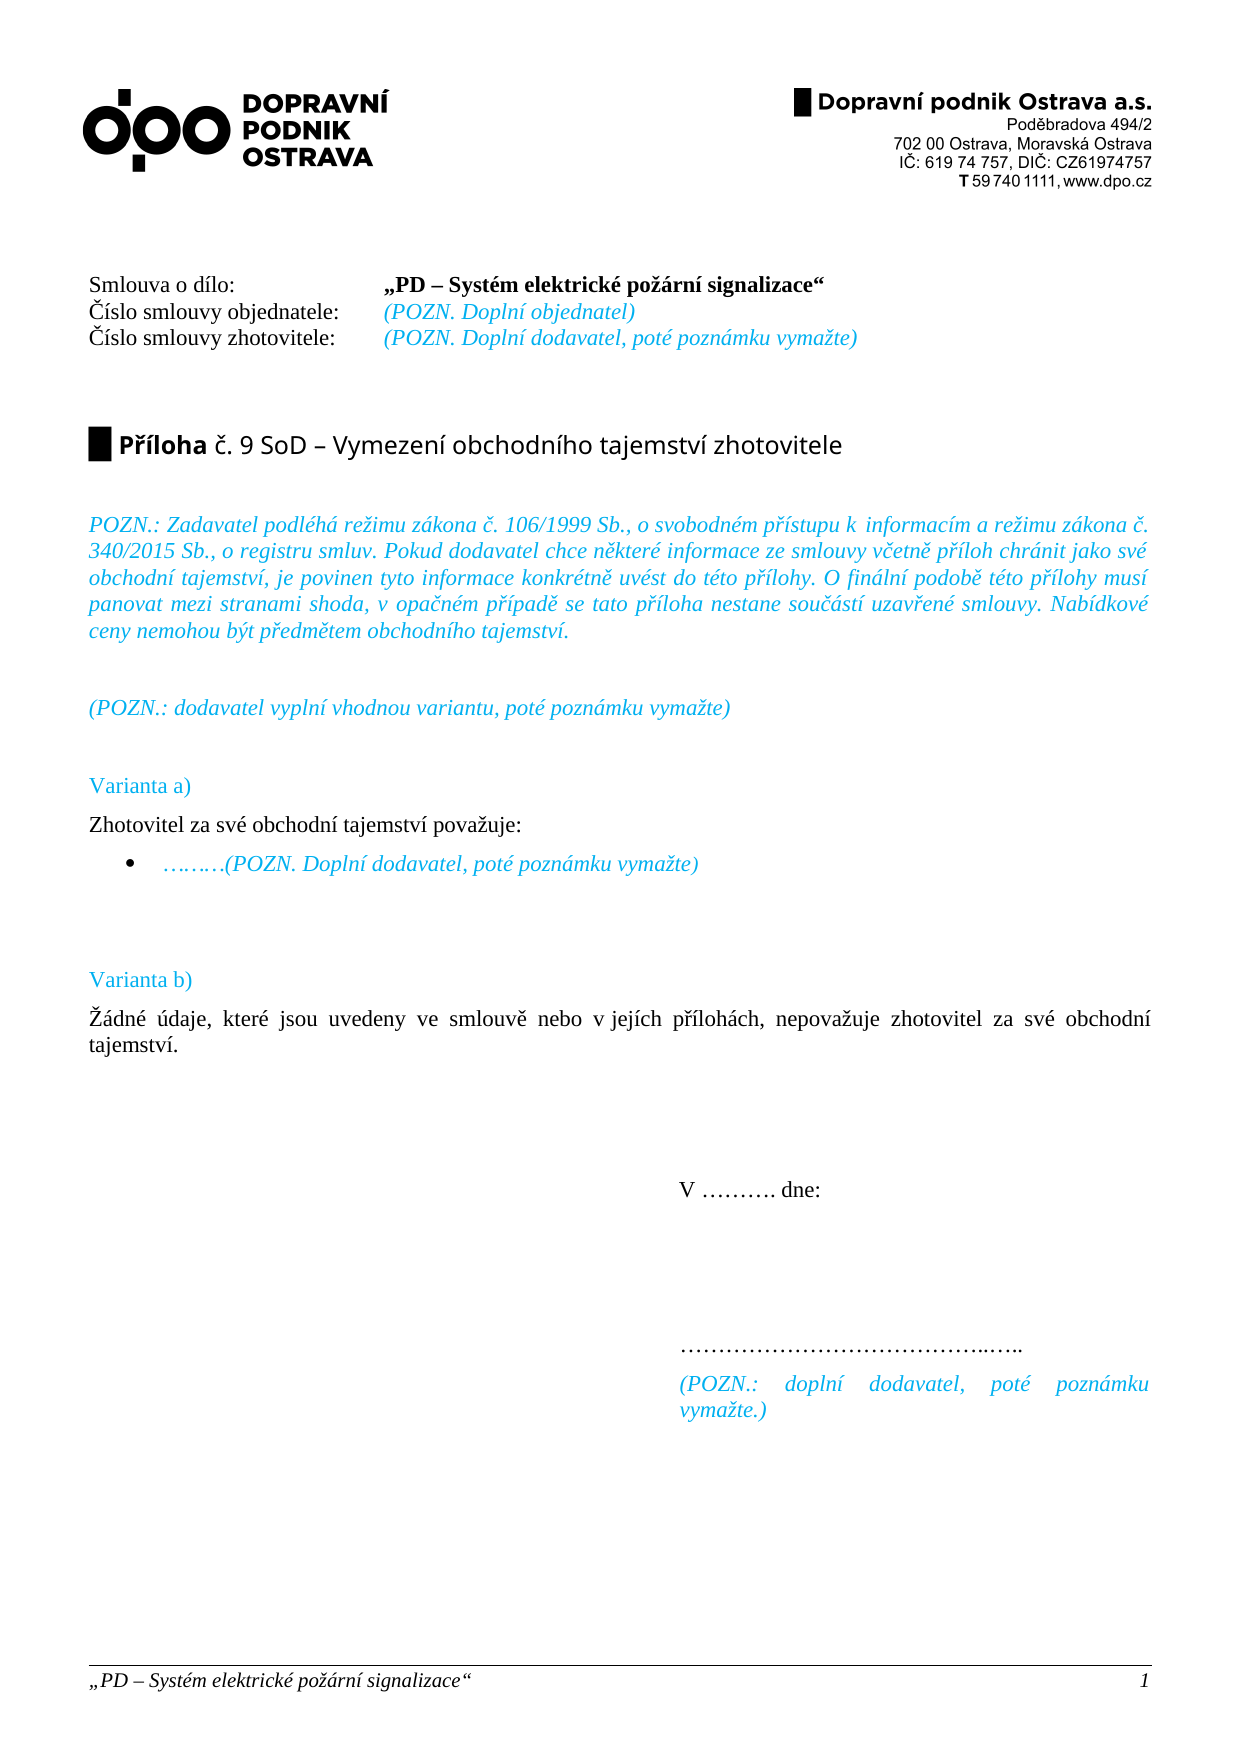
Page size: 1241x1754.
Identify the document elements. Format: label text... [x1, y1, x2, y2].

list ………(POZN. Doplní dodavatel, poté poznámku vymažte) [126, 850, 1152, 876]
subtitle Příloha č. 9 SoD – Vymezení obchodního tajemství zhotovitele [89, 426, 1152, 461]
text Číslo smlouvy zhotovitele: (POZN. Doplní dodavatel, poté poznámku vymažte) [89, 324, 1152, 351]
text Varianta b) [89, 966, 1152, 993]
text Žádné údaje, které jsou uvedeny ve smlouvě nebo v jejích přílohách, nepovažuje zhotovitel za své obchodní tajemství. [89, 1005, 1152, 1058]
text …………………………………..….. [89, 1331, 1152, 1358]
picture [794, 88, 1152, 190]
text (POZN.: dodavatel vyplní vhodnou variantu, poté poznámku vymažte) [89, 694, 1152, 721]
text (POZN.: doplní dodavatel, poté poznámku vymažte.) [89, 1370, 1152, 1423]
text Smlouva o dílo: „PD – Systém elektrické požární signalizace“ [89, 272, 1152, 298]
text POZN.: Zadavatel podléhá režimu zákona č. 106/1999 Sb., o svobodném přístupu k informacím a režimu zákona č. 340/2015 Sb., o registru smluv. Pokud dodavatel chce některé informace ze smlouvy včetně příloh chránit jako své obchodní tajemství, je povinen tyto informace konkrétně uvést do této přílohy. O finální podobě této přílohy musí panovat mezi stranami shoda, v opačném případě se tato příloha nestane součástí uzavřené smlouvy. Nabídkové ceny nemohou být předmětem obchodního tajemství. [89, 511, 1152, 643]
picture [82, 89, 390, 172]
text Zhotovitel za své obchodní tajemství považuje: [89, 811, 1152, 837]
picture [122, 549, 128, 558]
text Číslo smlouvy objednatele: (POZN. Doplní objednatel) [89, 298, 1152, 324]
text V ………. dne: [89, 1176, 1152, 1202]
text Varianta a) [89, 772, 1152, 798]
